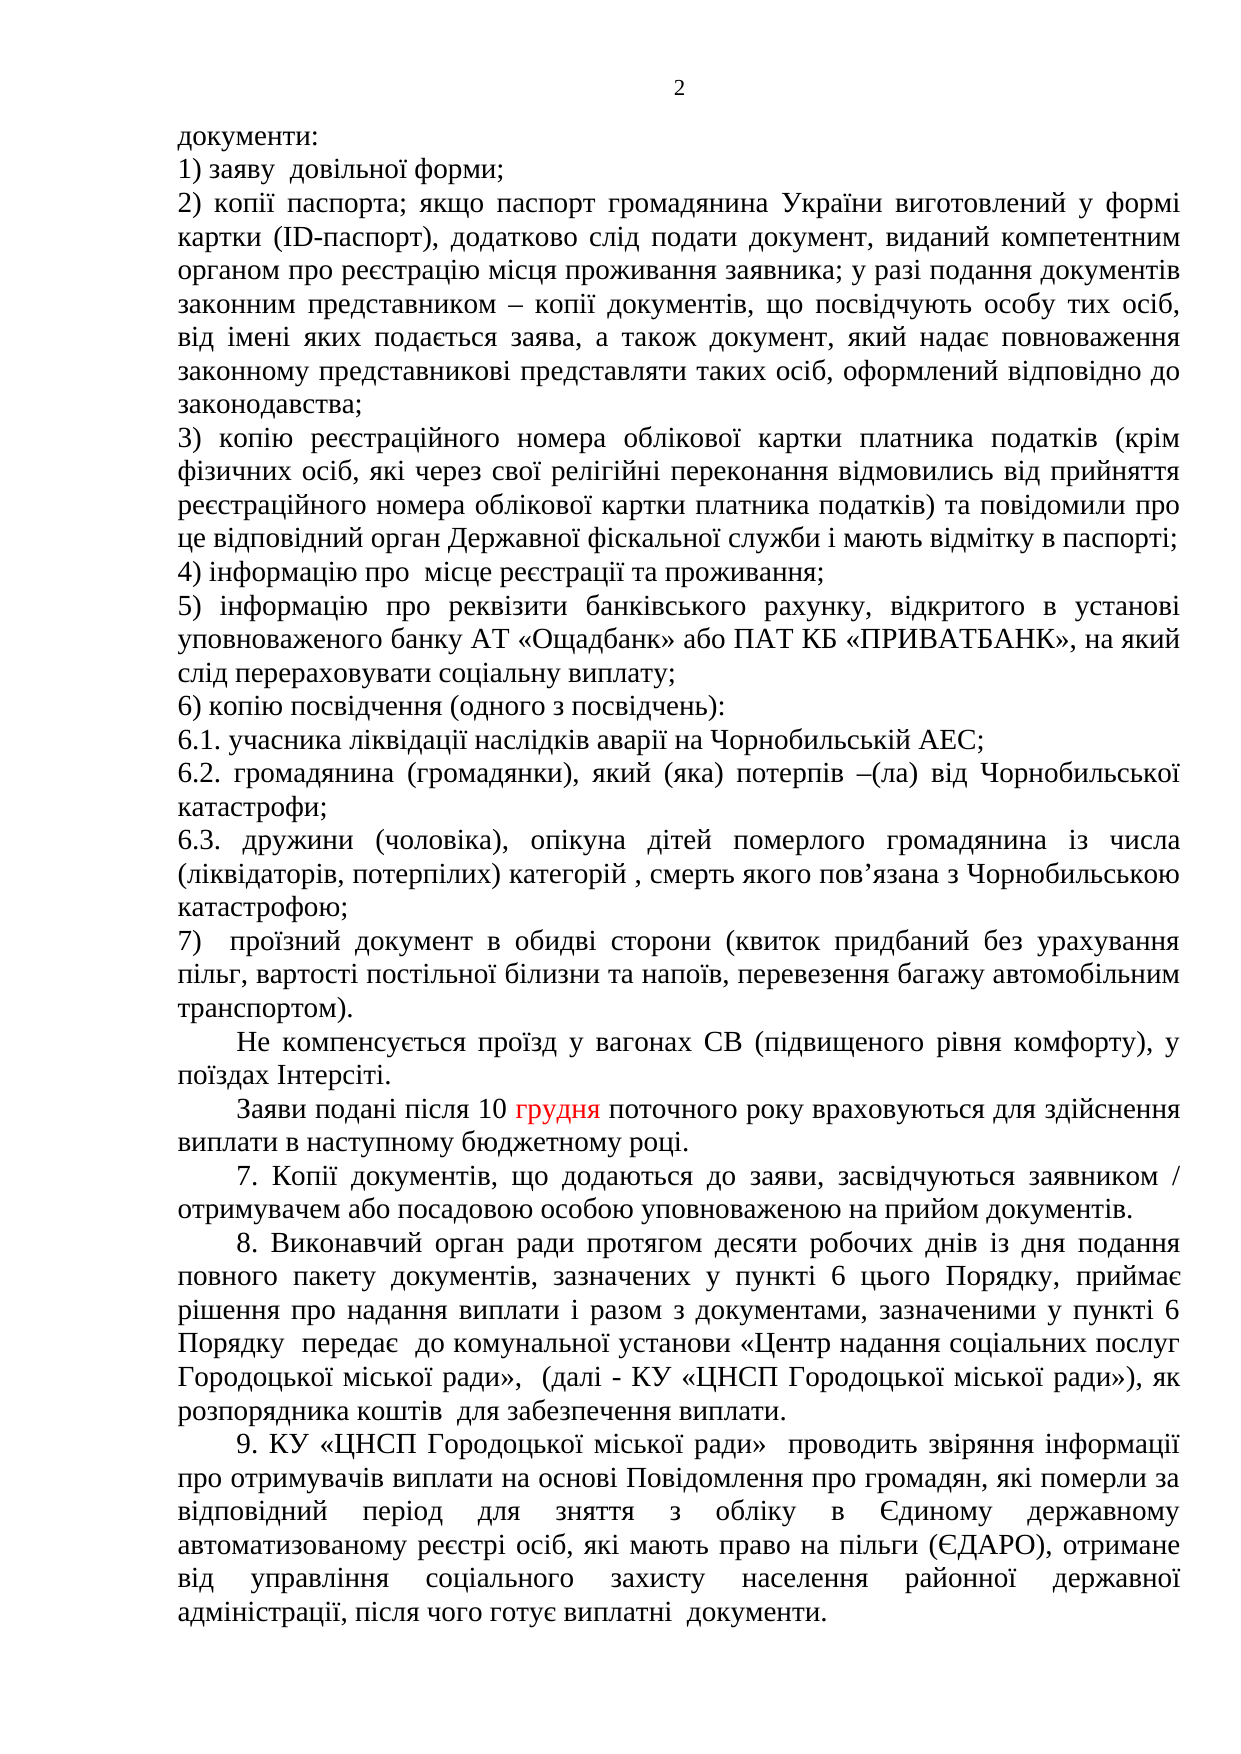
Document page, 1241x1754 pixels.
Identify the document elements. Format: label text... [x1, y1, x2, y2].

text 1) заяву довільної форми; [177, 152, 1181, 185]
text 2) копії паспорта; якщо паспорт громадянина України виготовлений у формі картки (ID-паспорт), додатково слід подати документ, виданий компетентним органом про реєстрацію місця проживання заявника; у разі подання документів законним представником – копії документів, що посвідчують особу тих осіб, від імені яких подається заява, а також документ, який надає повноваження законному представникові представляти таких осіб, оформлений відповідно до законодавства; [177, 185, 1181, 420]
text 7) проїзний документ в обидві сторони (квиток придбаний без урахування пільг, вартості постільної білизни та напоїв, перевезення багажу автомобільним транспортом). [177, 923, 1181, 1024]
text Не компенсується проїзд у вагонах СВ (підвищеного рівня комфорту), у поїздах Інтерсіті. [177, 1024, 1181, 1091]
text 6.3. дружини (чоловіка), опікуна дітей померлого громадянина із числа (ліквідаторів, потерпілих) категорій , смерть якого пов’язана з Чорнобильською катастрофою; [177, 822, 1181, 923]
text 4) інформацію про місце реєстрації та проживання; [177, 554, 1181, 588]
text 7. Копії документів, що додаються до заяви, засвідчуються заявником / отримувачем або посадовою особою уповноваженою на прийом документів. [177, 1158, 1181, 1225]
text 8. Виконавчий орган ради протягом десяти робочих днів із дня подання повного пакету документів, зазначених у пункті 6 цього Порядку, приймає рішення про надання виплати і разом з документами, зазначеними у пункті 6 Порядку передає до комунальної установи «Центр надання соціальних послуг Городоцької міської ради», (далі - КУ «ЦНСП Городоцької міської ради»), як розпорядника коштів для забезпечення виплати. [177, 1225, 1181, 1426]
text 9. КУ «ЦНСП Городоцької міської ради» проводить звіряння інформації про отримувачів виплати на основі Повідомлення про громадян, які померли за відповідний період для зняття з обліку в Єдиному державному автоматизованому реєстрі осіб, які мають право на пільги (ЄДАРО), отримане від управління соціального захисту населення районної державної адміністрації, після чого готує виплатні документи. [177, 1426, 1181, 1627]
text 6.2. громадянина (громадянки), який (яка) потерпів –(ла) від Чорнобильської катастрофи; [177, 755, 1181, 822]
text 6) копію посвідчення (одного з посвідчень): [177, 688, 1181, 722]
text 5) інформацію про реквізити банківського рахунку, відкритого в установі уповноваженого банку АТ «Ощадбанк» або ПАТ КБ «ПРИВАТБАНК», на який слід перераховувати соціальну виплату; [177, 588, 1181, 688]
text 6.1. учасника ліквідації наслідків аварії на Чорнобильській АЕС; [177, 722, 1181, 755]
text 3) копію реєстраційного номера облікової картки платника податків (крім фізичних осіб, які через свої релігійні переконання відмовились від прийняття реєстраційного номера облікової картки платника податків) та повідомили про це відповідний орган Державної фіскальної служби і мають відмітку в паспорті; [177, 420, 1181, 554]
text Заяви подані після 10 грудня поточного року враховуються для здійснення виплати в наступному бюджетному році. [177, 1091, 1181, 1158]
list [177, 118, 1181, 152]
